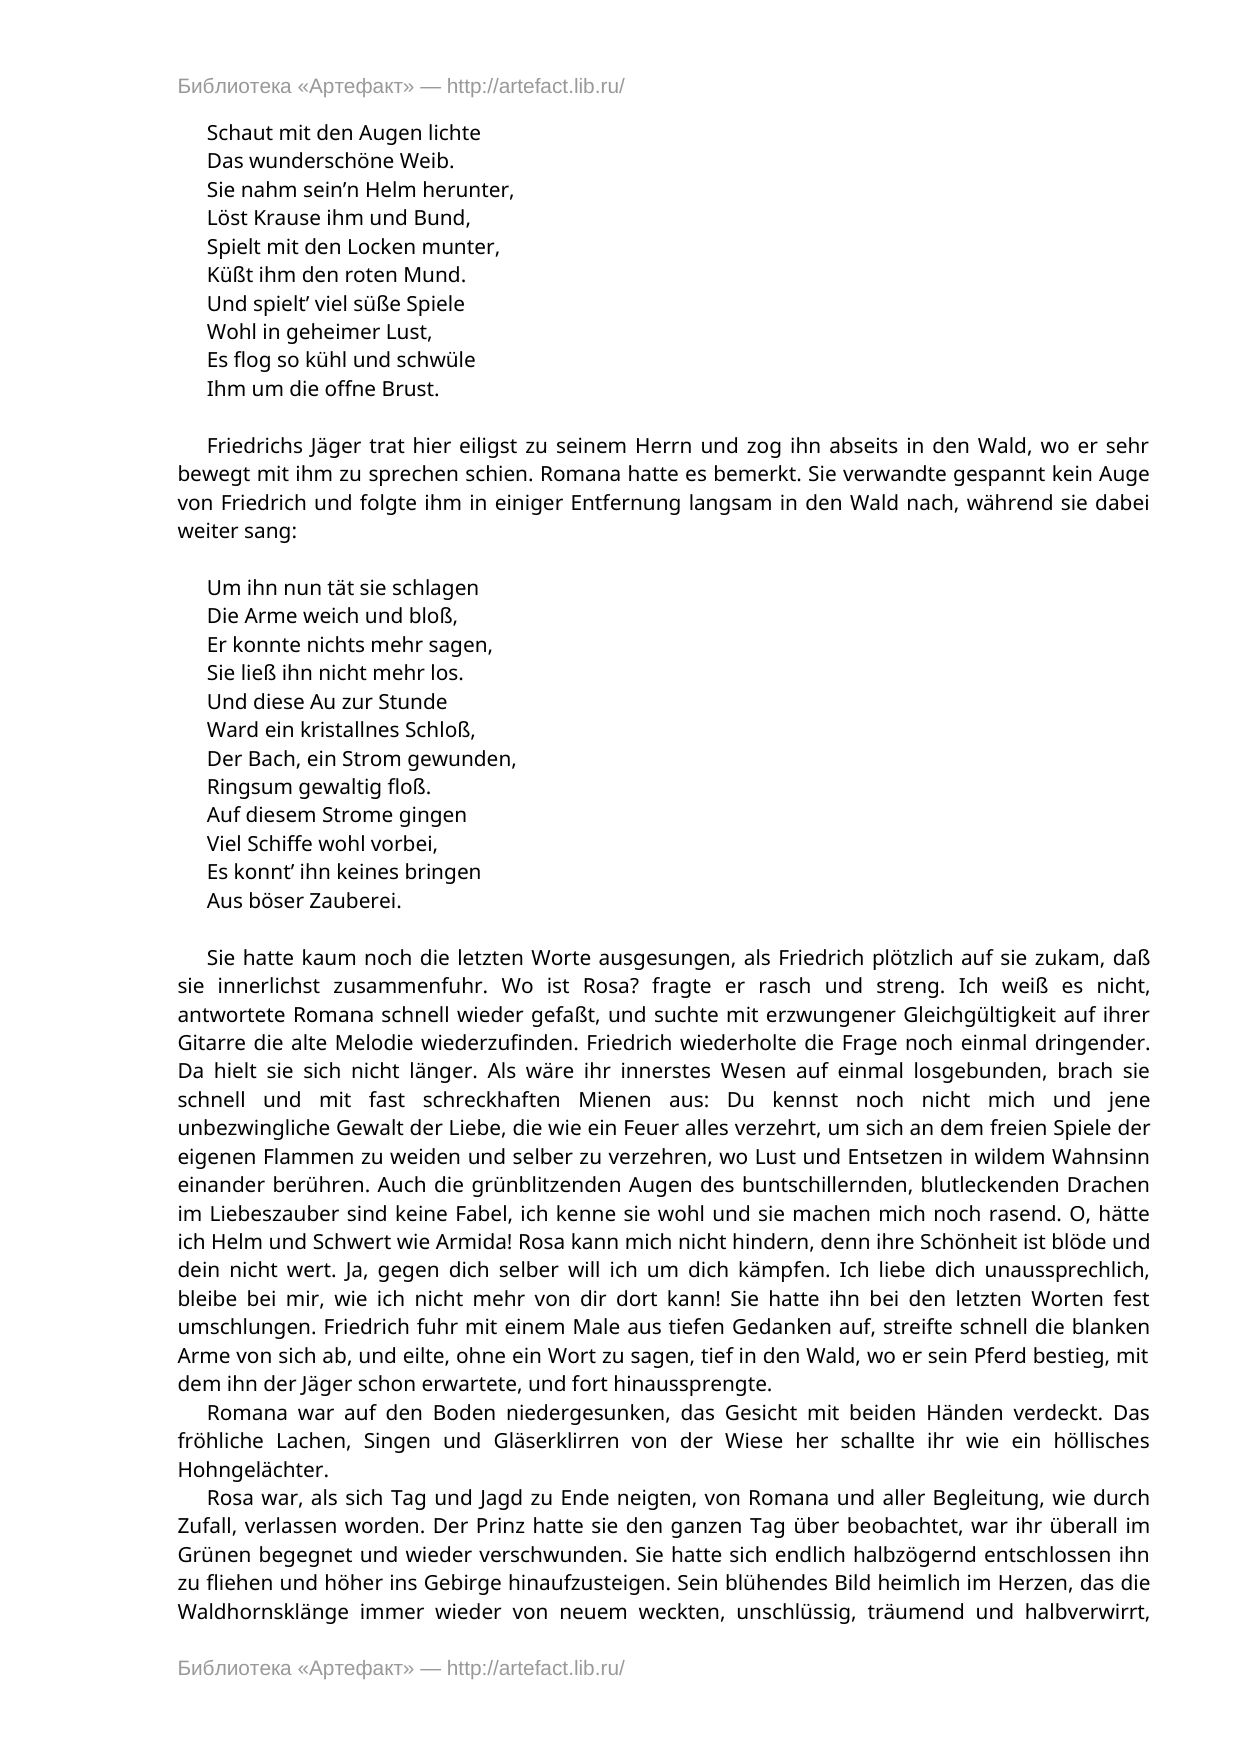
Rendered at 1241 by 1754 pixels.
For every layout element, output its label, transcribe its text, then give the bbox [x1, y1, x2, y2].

text Die Arme weich und bloß, [177, 602, 1152, 630]
text Um ihn nun tät sie schlagen [177, 573, 1152, 602]
text Auf diesem Strome gingen [177, 801, 1152, 829]
text Aus böser Zauberei. [177, 886, 1152, 914]
text Es flog so kühl und schwüle [177, 346, 1152, 374]
text Löst Krause ihm und Bund, [177, 203, 1152, 232]
text Friedrichs Jäger trat hier eiligst zu seinem Herrn und zog ihn abseits in den Wald, wo er sehr bewegt mit ihm zu sprechen schien. Romana hatte es bemerkt. Sie verwandte gespannt kein Auge von Friedrich und folgte ihm in einiger Entfernung langsam in den Wald nach, während sie dabei weiter sang: [177, 431, 1152, 545]
text Es konnt’ ihn keines bringen [177, 857, 1152, 886]
text Und spielt’ viel süße Spiele [177, 289, 1152, 317]
text Ihm um die offne Brust. [177, 374, 1152, 402]
text Spielt mit den Locken munter, [177, 232, 1152, 260]
text Ringsum gewaltig floß. [177, 772, 1152, 801]
text Sie hatte kaum noch die letzten Worte ausgesungen, als Friedrich plötzlich auf sie zukam, daß sie innerlichst zusammenfuhr. Wo ist Rosa? fragte er rasch und streng. Ich weiß es nicht, antwortete Romana schnell wieder gefaßt, und suchte mit erzwungener Gleichgültigkeit auf ihrer Gitarre die alte Melodie wiederzufinden. Friedrich wiederholte die Frage noch einmal dringender. Da hielt sie sich nicht länger. Als wäre ihr innerstes Wesen auf einmal losgebunden, brach sie schnell und mit fast schreckhaften Mienen aus: Du kennst noch nicht mich und jene unbezwingliche Gewalt der Liebe, die wie ein Feuer alles verzehrt, um sich an dem freien Spiele der eigenen Flammen zu weiden und selber zu verzehren, wo Lust und Entsetzen in wildem Wahnsinn einander berühren. Auch die grünblitzenden Augen des buntschillernden, blutleckenden Drachen im Liebeszauber sind keine Fabel, ich kenne sie wohl und sie machen mich noch rasend. O, hätte ich Helm und Schwert wie Armida! Rosa kann mich nicht hindern, denn ihre Schönheit ist blöde und dein nicht wert. Ja, gegen dich selber will ich um dich kämpfen. Ich liebe dich unaussprechlich, bleibe bei mir, wie ich nicht mehr von dir dort kann! Sie hatte ihn bei den letzten Worten fest umschlungen. Friedrich fuhr mit einem Male aus tiefen Gedanken auf, streifte schnell die blanken Arme von sich ab, und eilte, ohne ein Wort zu sagen, tief in den Wald, wo er sein Pferd bestieg, mit dem ihn der Jäger schon erwartete, und fort hinaussprengte. [177, 943, 1152, 1398]
text Er konnte nichts mehr sagen, [177, 630, 1152, 658]
text Das wunderschöne Weib. [177, 147, 1152, 175]
text Der Bach, ein Strom gewunden, [177, 744, 1152, 772]
text Ward ein kristallnes Schloß, [177, 715, 1152, 744]
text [177, 1483, 1152, 1625]
text Wohl in geheimer Lust, [177, 317, 1152, 346]
text Küßt ihm den roten Mund. [177, 260, 1152, 289]
text Schaut mit den Augen lichte [177, 118, 1152, 147]
text Und diese Au zur Stunde [177, 687, 1152, 715]
text Sie ließ ihn nicht mehr los. [177, 658, 1152, 687]
text Sie nahm sein’n Helm herunter, [177, 175, 1152, 203]
text Romana war auf den Boden niedergesunken, das Gesicht mit beiden Händen verdeckt. Das fröhliche Lachen, Singen und Gläserklirren von der Wiese her schallte ihr wie ein höllisches Hohngelächter. [177, 1398, 1152, 1483]
text Viel Schiffe wohl vorbei, [177, 829, 1152, 857]
